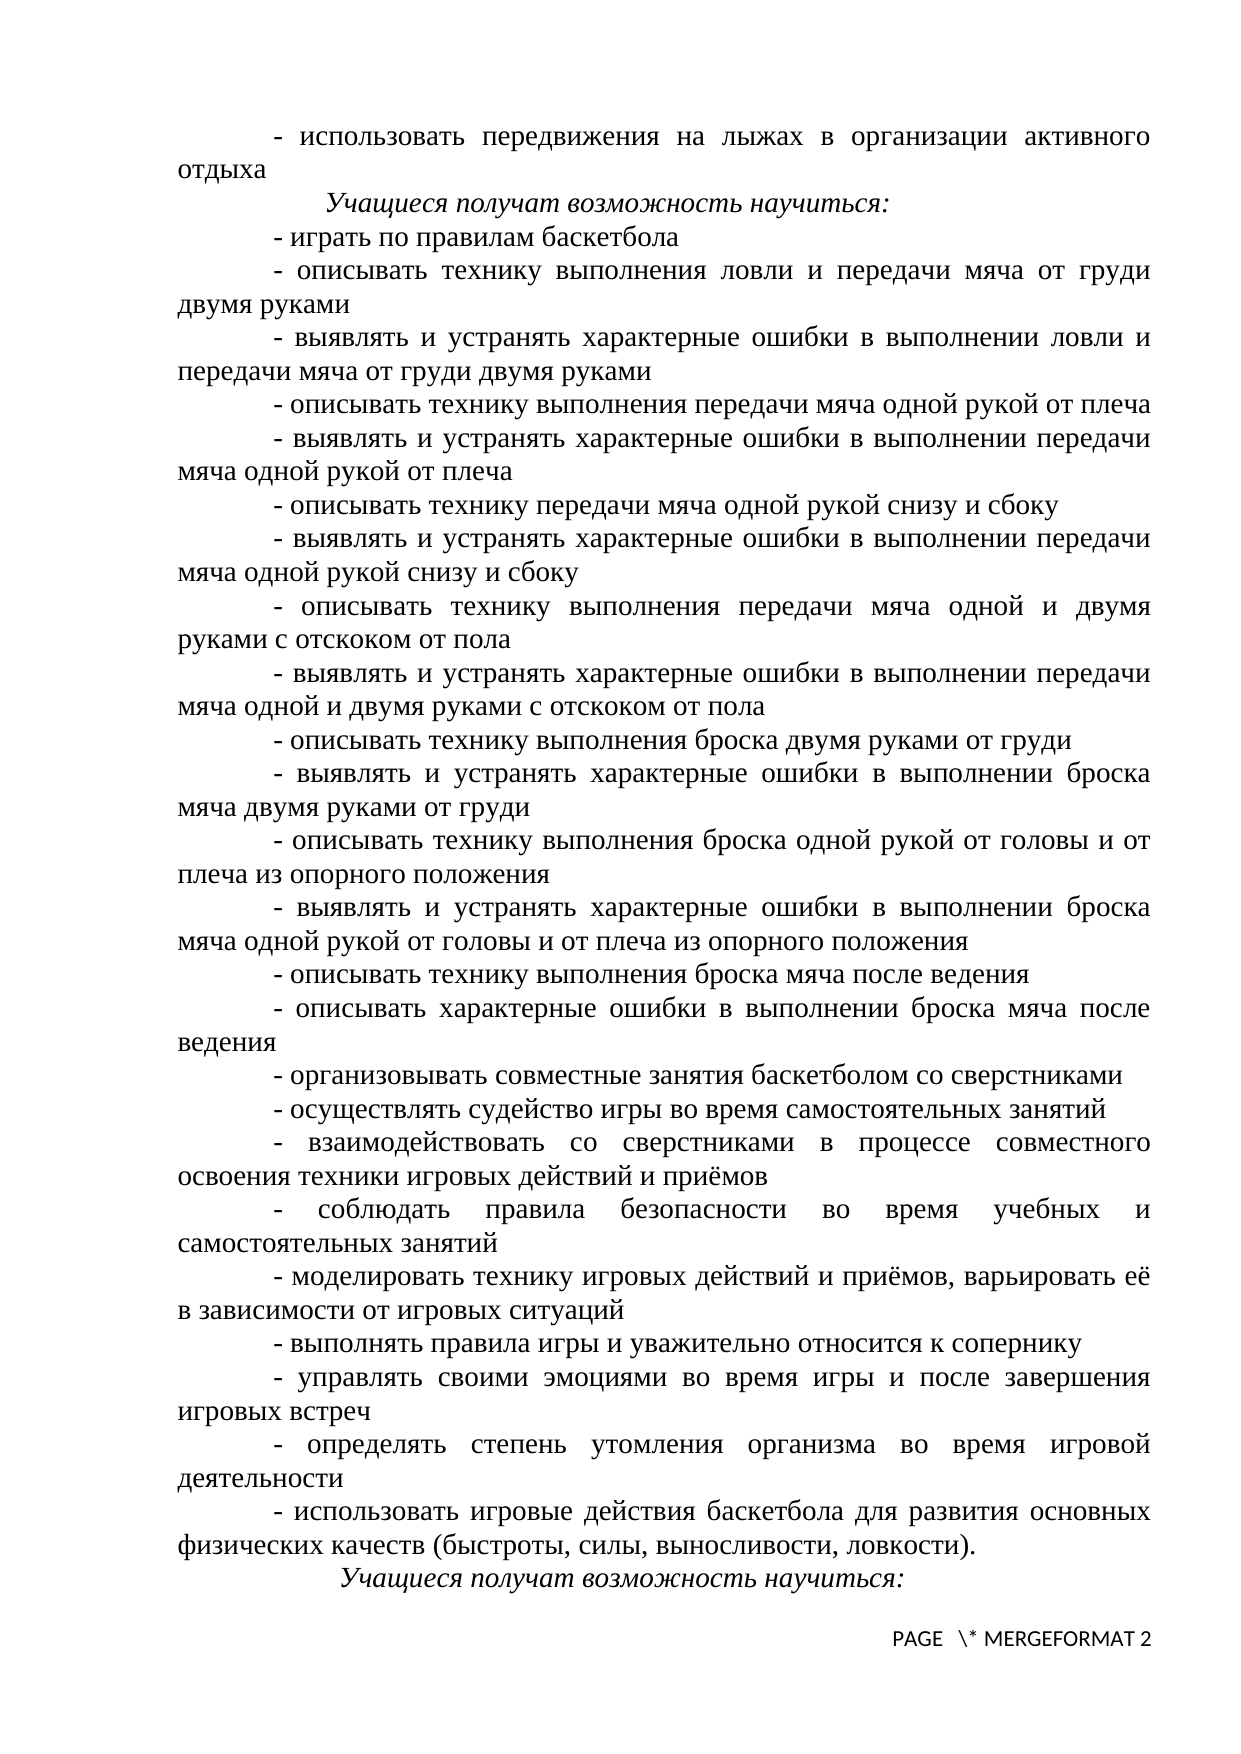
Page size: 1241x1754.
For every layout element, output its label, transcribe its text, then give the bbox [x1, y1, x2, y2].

text - описывать технику выполнения ловли и передачи мяча от груди двумя руками [177, 252, 1152, 319]
text Учащиеся получат возможность научиться: [177, 185, 1152, 219]
text - выявлять и устранять характерные ошибки в выполнении передачи мяча одной и двумя руками с отскоком от пола [177, 655, 1152, 722]
text - выявлять и устранять характерные ошибки в выполнении передачи мяча одной рукой снизу и сбоку [177, 521, 1152, 588]
text - использовать передвижения на лыжах в организации активного отдыха [177, 118, 1152, 185]
text - описывать технику передачи мяча одной рукой снизу и сбоку [177, 487, 1152, 521]
text - описывать технику выполнения броска мяча после ведения [177, 957, 1152, 990]
text - описывать технику выполнения броска одной рукой от головы и от плеча из опорного положения [177, 822, 1152, 889]
text - использовать игровые действия баскетбола для развития основных физических качеств (быстроты, силы, выносливости, ловкости). [177, 1493, 1152, 1560]
text - выявлять и устранять характерные ошибки в выполнении передачи мяча одной рукой от плеча [177, 420, 1152, 487]
text - моделировать технику игровых действий и приёмов, варьировать её в зависимости от игровых ситуаций [177, 1258, 1152, 1326]
text - описывать технику выполнения броска двумя руками от груди [177, 722, 1152, 755]
text - играть по правилам баскетбола [177, 219, 1152, 252]
text - определять степень утомления организма во время игровой деятельности [177, 1426, 1152, 1493]
text - управлять своими эмоциями во время игры и после завершения игровых встреч [177, 1359, 1152, 1426]
text - выполнять правила игры и уважительно относится к сопернику [177, 1326, 1152, 1359]
text - взаимодействовать со сверстниками в процессе совместного освоения техники игровых действий и приёмов [177, 1124, 1152, 1191]
text Учащиеся получат возможность научиться: [177, 1560, 1152, 1594]
text - соблюдать правила безопасности во время учебных и самостоятельных занятий [177, 1191, 1152, 1258]
text - выявлять и устранять характерные ошибки в выполнении броска мяча одной рукой от головы и от плеча из опорного положения [177, 889, 1152, 957]
text - осуществлять судейство игры во время самостоятельных занятий [177, 1091, 1152, 1124]
text - описывать технику выполнения передачи мяча одной и двумя руками с отскоком от пола [177, 588, 1152, 655]
text - описывать характерные ошибки в выполнении броска мяча после ведения [177, 990, 1152, 1057]
text - выявлять и устранять характерные ошибки в выполнении ловли и передачи мяча от груди двумя руками [177, 319, 1152, 386]
text - выявлять и устранять характерные ошибки в выполнении броска мяча двумя руками от груди [177, 755, 1152, 822]
text - организовывать совместные занятия баскетболом со сверстниками [177, 1057, 1152, 1091]
text - описывать технику выполнения передачи мяча одной рукой от плеча [177, 386, 1152, 420]
